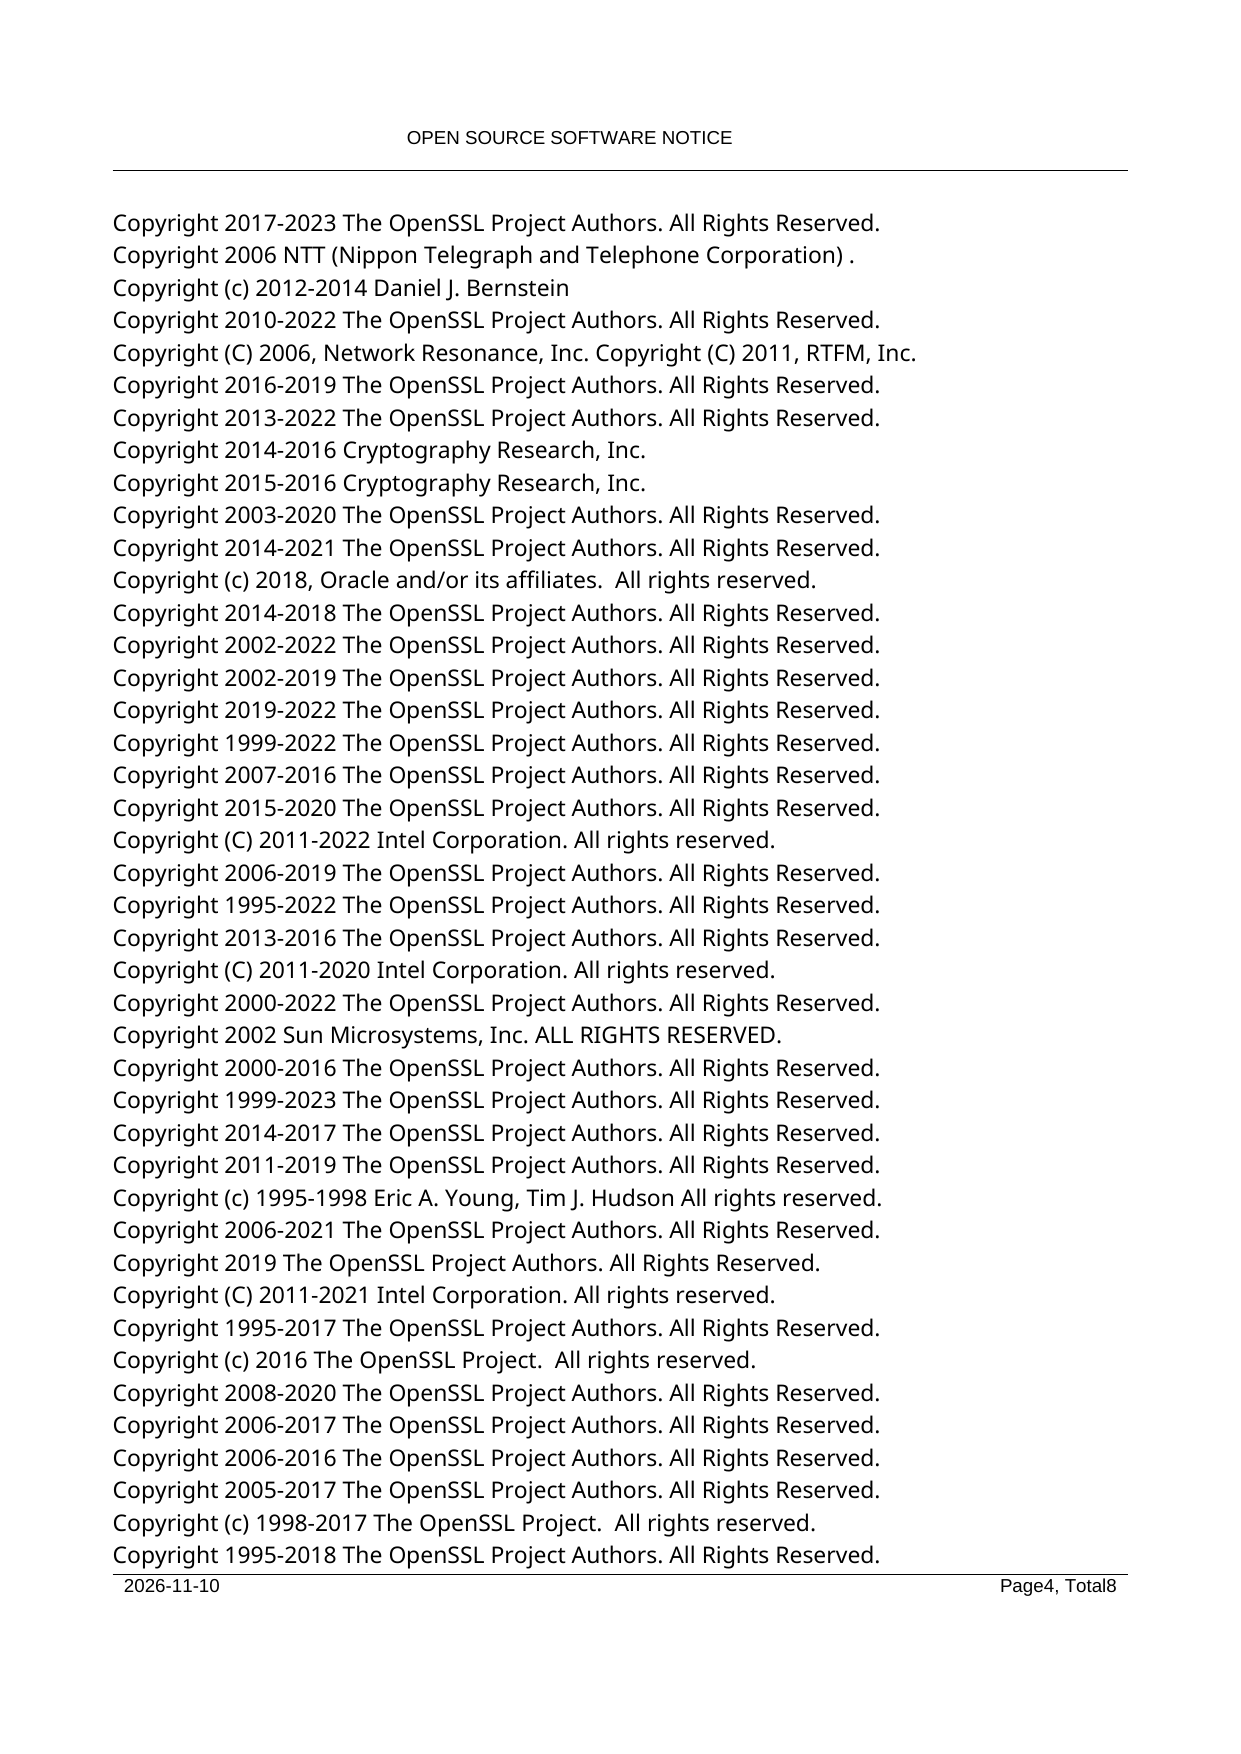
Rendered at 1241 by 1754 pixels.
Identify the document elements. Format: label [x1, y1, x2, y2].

text [112, 206, 1128, 1571]
